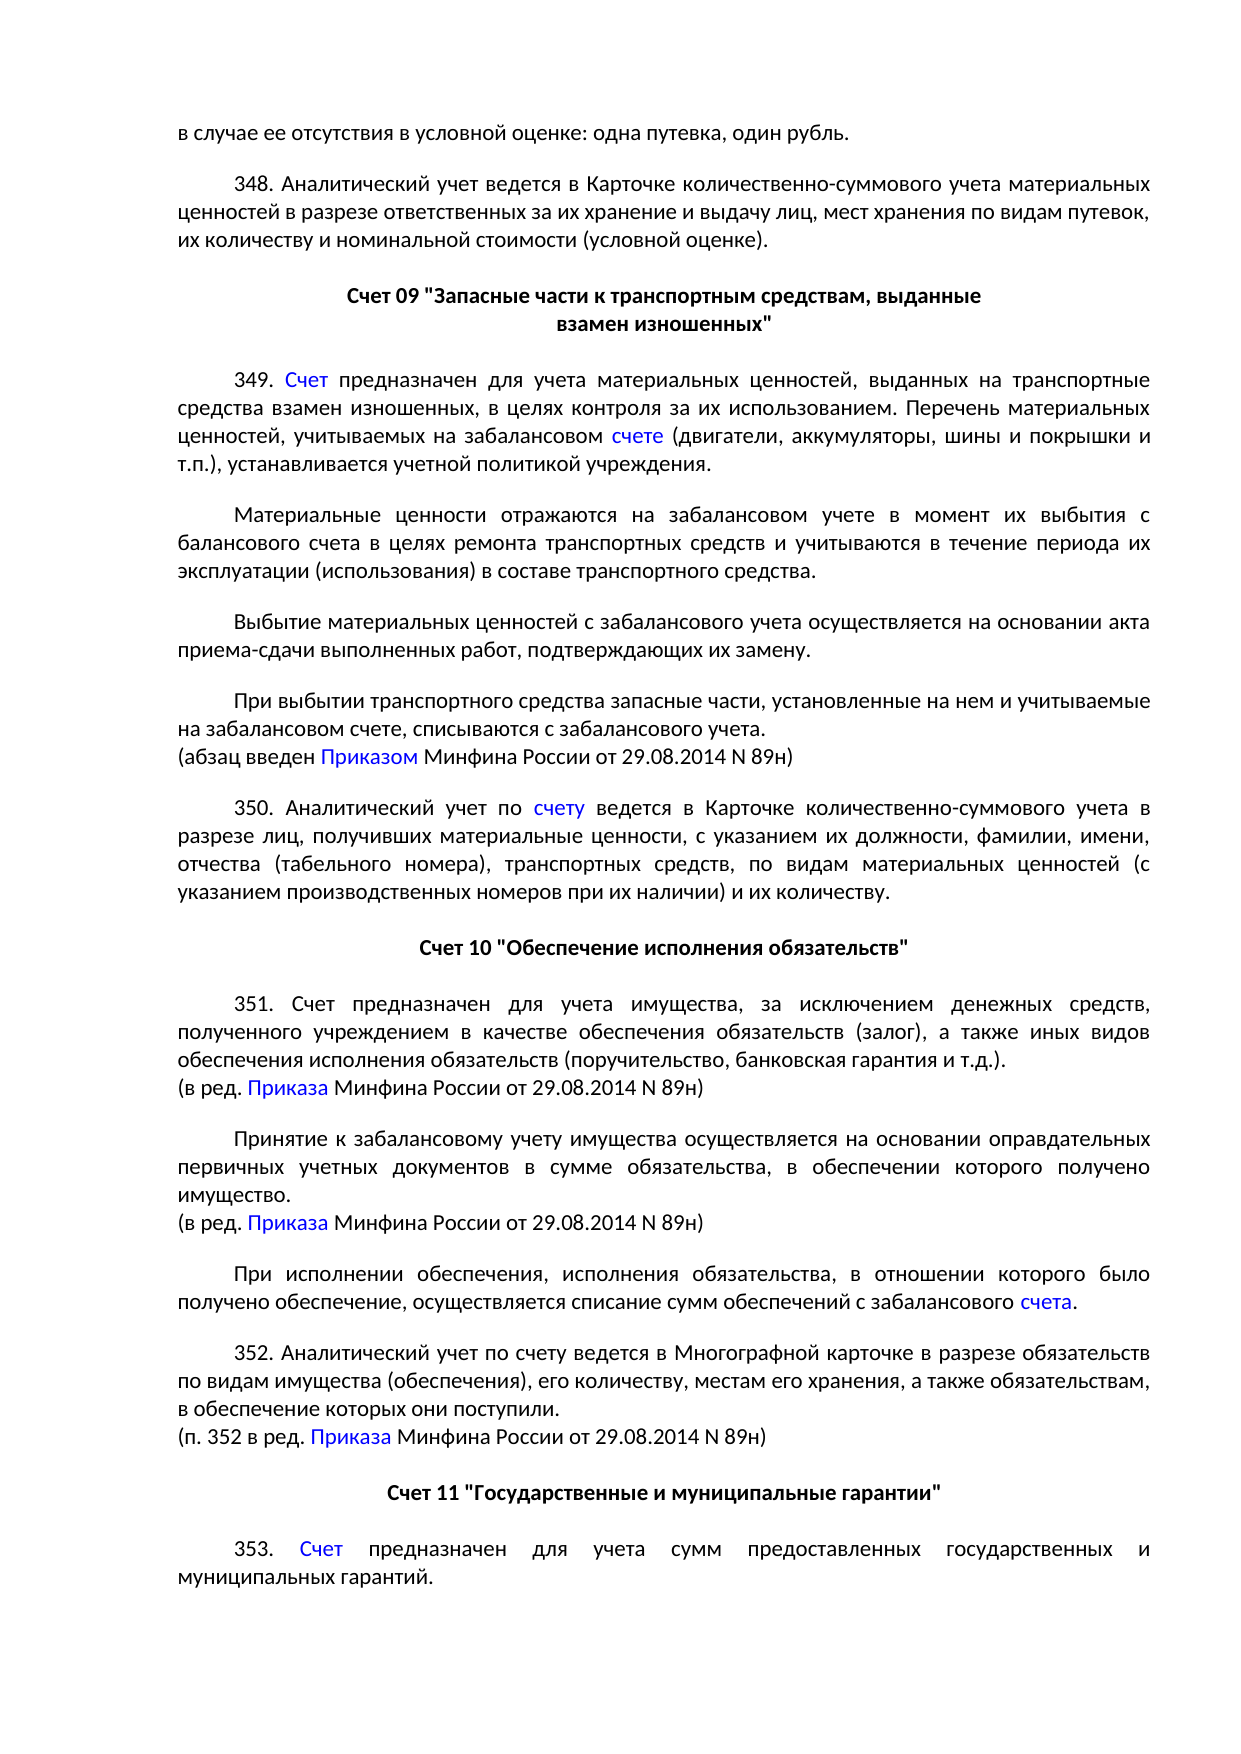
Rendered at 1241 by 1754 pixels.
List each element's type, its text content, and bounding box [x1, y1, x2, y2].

title взамен изношенных" [177, 309, 1152, 337]
text Материальные ценности отражаются на забалансовом учете в момент их выбытия с балансового счета в целях ремонта транспортных средств и учитываются в течение периода их эксплуатации (использования) в составе транспортного средства. [177, 500, 1152, 584]
text (в ред. Приказа Минфина России от 29.08.2014 N 89н) [177, 1208, 1152, 1236]
text При выбытии транспортного средства запасные части, установленные на нем и учитываемые на забалансовом счете, списываются с забалансового учета. [177, 686, 1152, 742]
title Счет 09 "Запасные части к транспортным средствам, выданные [177, 281, 1152, 309]
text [177, 118, 1152, 146]
text Принятие к забалансовому учету имущества осуществляется на основании оправдательных первичных учетных документов в сумме обязательства, в обеспечении которого получено имущество. [177, 1124, 1152, 1208]
text 351. Счет предназначен для учета имущества, за исключением денежных средств, полученного учреждением в качестве обеспечения обязательств (залог), а также иных видов обеспечения исполнения обязательств (поручительство, банковская гарантия и т.д.). [177, 989, 1152, 1073]
text 348. Аналитический учет ведется в Карточке количественно-суммового учета материальных ценностей в разрезе ответственных за их хранение и выдачу лиц, мест хранения по видам путевок, их количеству и номинальной стоимости (условной оценке). [177, 169, 1152, 253]
text (в ред. Приказа Минфина России от 29.08.2014 N 89н) [177, 1073, 1152, 1101]
title Счет 11 "Государственные и муниципальные гарантии" [177, 1478, 1152, 1506]
text (абзац введен Приказом Минфина России от 29.08.2014 N 89н) [177, 742, 1152, 770]
text 349. Счет предназначен для учета материальных ценностей, выданных на транспортные средства взамен изношенных, в целях контроля за их использованием. Перечень материальных ценностей, учитываемых на забалансовом счете (двигатели, аккумуляторы, шины и покрышки и т.п.), устанавливается учетной политикой учреждения. [177, 365, 1152, 477]
title Счет 10 "Обеспечение исполнения обязательств" [177, 933, 1152, 961]
text При исполнении обеспечения, исполнения обязательства, в отношении которого было получено обеспечение, осуществляется списание сумм обеспечений с забалансового счета. [177, 1259, 1152, 1315]
text 350. Аналитический учет по счету ведется в Карточке количественно-суммового учета в разрезе лиц, получивших материальные ценности, с указанием их должности, фамилии, имени, отчества (табельного номера), транспортных средств, по видам материальных ценностей (с указанием производственных номеров при их наличии) и их количеству. [177, 793, 1152, 905]
text 352. Аналитический учет по счету ведется в Многографной карточке в разрезе обязательств по видам имущества (обеспечения), его количеству, местам его хранения, а также обязательствам, в обеспечение которых они поступили. [177, 1338, 1152, 1422]
text 353. Счет предназначен для учета сумм предоставленных государственных и муниципальных гарантий. [177, 1534, 1152, 1590]
text Выбытие материальных ценностей с забалансового учета осуществляется на основании акта приема-сдачи выполненных работ, подтверждающих их замену. [177, 607, 1152, 663]
text (п. 352 в ред. Приказа Минфина России от 29.08.2014 N 89н) [177, 1422, 1152, 1450]
